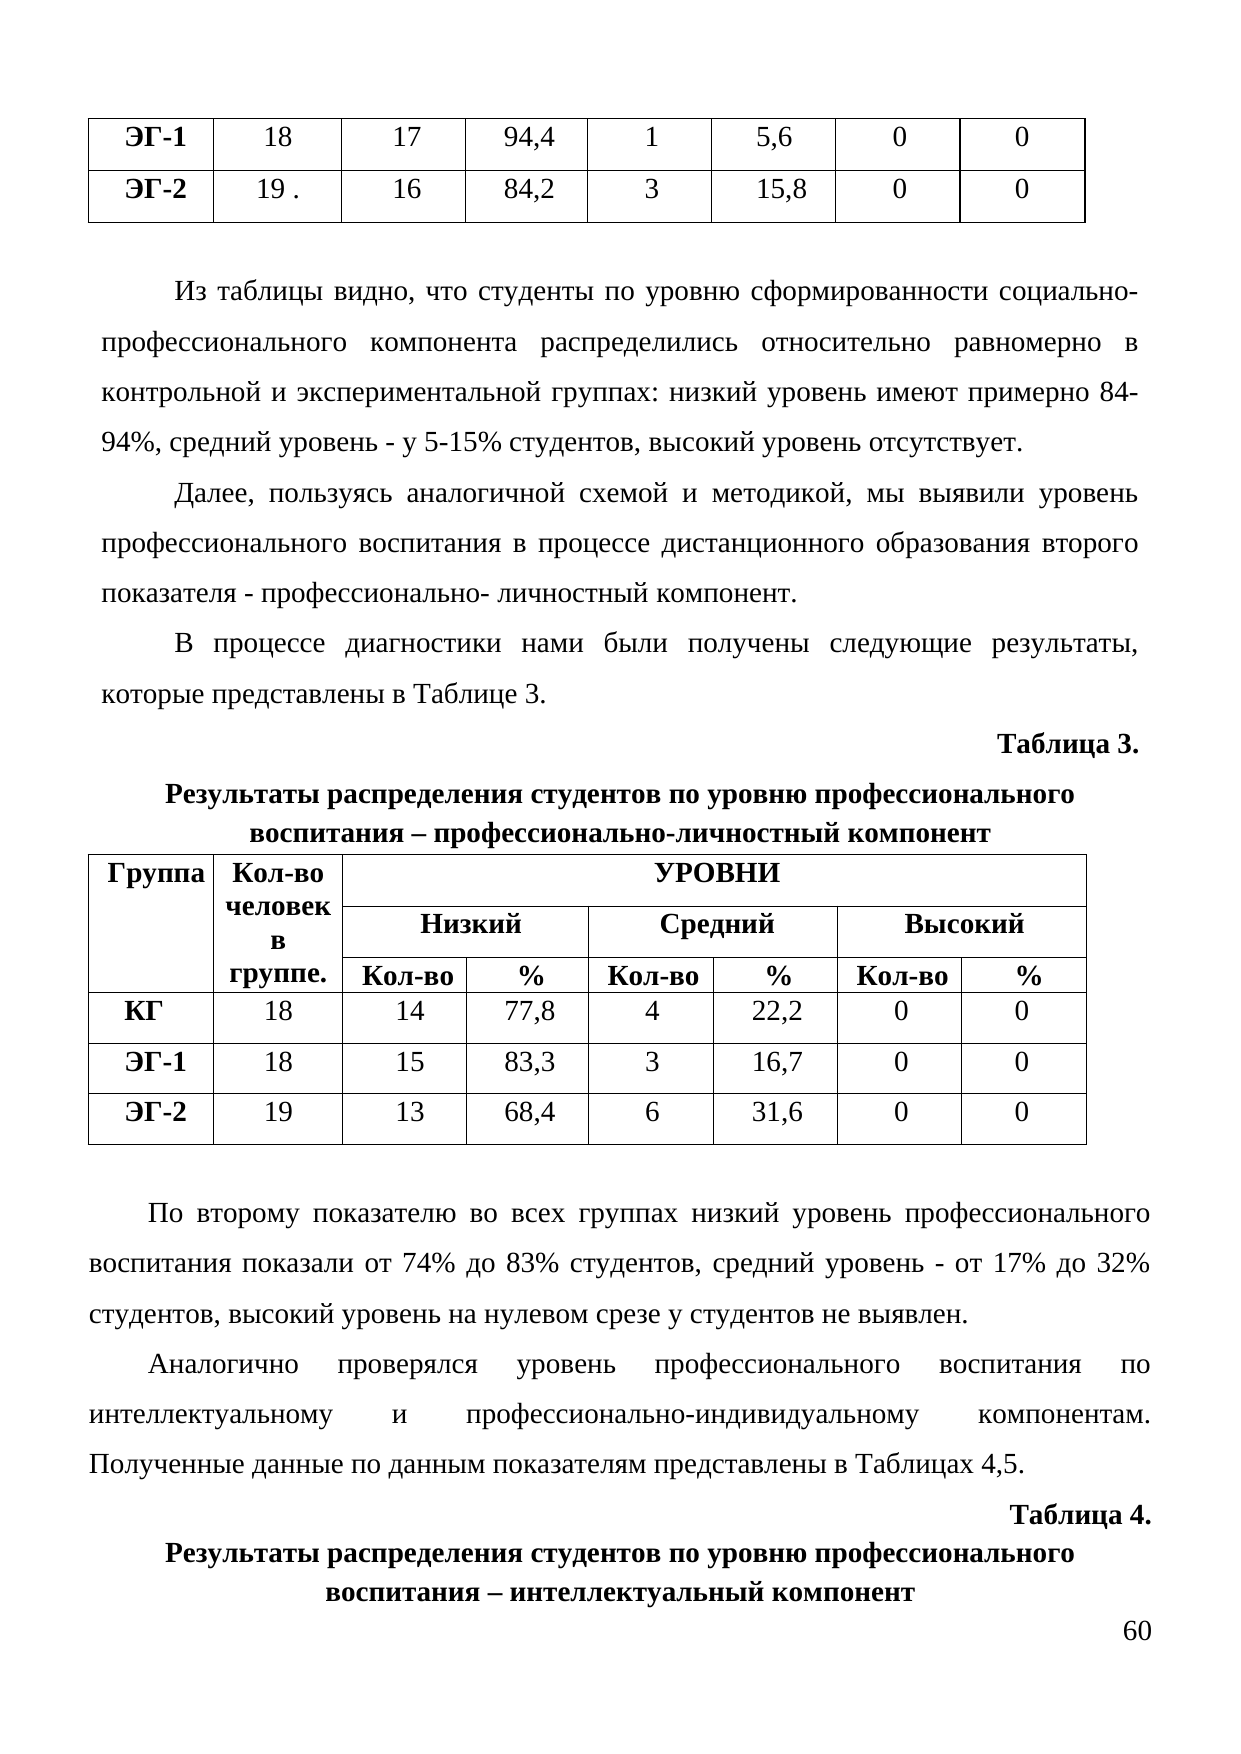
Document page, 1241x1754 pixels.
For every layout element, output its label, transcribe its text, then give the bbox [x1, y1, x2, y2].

table_cell 18 [214, 1044, 342, 1093]
text Далее, пользуясь аналогичной схемой и методикой, мы выявили уровень профессионального воспитания в процессе дистанционного образования второго показателя - профессионально- личностный компонент. [101, 475, 1139, 609]
text Таблица 4. [89, 1497, 1152, 1531]
table_cell % [962, 958, 1086, 992]
table_cell 0 [962, 1094, 1086, 1144]
text Из таблицы видно, что студенты по уровню сформированности социально-профессионального компонента распределились относительно равномерно в контрольной и экспериментальной группах: низкий уровень имеют примерно 84-94%, средний уровень - у 5-15% студентов, высокий уровень отсутствует. [101, 273, 1139, 458]
text Результаты распределения студентов по уровню профессионального воспитания – профессионально-личностный компонент [89, 777, 1152, 849]
text Результаты распределения студентов по уровню профессионального воспитания – интеллектуальный компонент [89, 1536, 1152, 1608]
table_cell Низкий [343, 907, 588, 957]
table_cell 19 [214, 1094, 342, 1144]
text По второму показателю во всех группах низкий уровень профессионального воспитания показали от 74% до 83% студентов, средний уровень - от 17% до 32% студентов, высокий уровень на нулевом срезе у студентов не выявлен. [89, 1195, 1152, 1329]
table_cell 14 [343, 993, 466, 1043]
table_header УРОВНИ [343, 855, 1086, 906]
table_cell Средний [589, 907, 837, 957]
table_cell ЭГ-2 [89, 171, 213, 222]
table_cell Кол-во [589, 958, 713, 992]
table_cell ЭГ-1 [89, 1044, 213, 1093]
table_cell Высокий [838, 907, 1086, 957]
table_cell 77,8 [467, 993, 588, 1043]
table_cell 6 [589, 1094, 713, 1144]
table_cell 15,8 [712, 171, 835, 222]
table_cell 84,2 [466, 171, 587, 222]
table_cell 15 [343, 1044, 466, 1093]
table_cell 0 [962, 993, 1086, 1043]
table_cell 0 [961, 171, 1084, 222]
table_cell 0 [962, 1044, 1086, 1093]
text В процессе диагностики нами были получены следующие результаты, которые представлены в Таблице 3. [101, 626, 1139, 709]
table_cell КГ [89, 993, 213, 1043]
table_cell 19 . [214, 171, 341, 222]
table_cell ЭГ-2 [89, 1094, 213, 1144]
table_cell 68,4 [467, 1094, 588, 1144]
table_cell 1 [588, 119, 711, 170]
table_cell Кол-во [838, 958, 961, 992]
table_cell 13 [343, 1094, 466, 1144]
table_cell 0 [961, 119, 1084, 170]
table_cell 5,6 [712, 119, 835, 170]
table_cell 0 [836, 119, 959, 170]
table_cell 4 [589, 993, 713, 1043]
table_cell 16 [342, 171, 465, 222]
table_cell 18 [214, 993, 342, 1043]
table_cell 0 [836, 171, 959, 222]
table_cell ЭГ-1 [89, 119, 213, 170]
table_cell % [714, 958, 837, 992]
table_header Группа [89, 855, 213, 992]
table_cell 18 [214, 119, 341, 170]
table_cell 3 [589, 1044, 713, 1093]
table_cell 0 [838, 993, 961, 1043]
table_cell 3 [588, 171, 711, 222]
table_cell 0 [838, 1094, 961, 1144]
table_cell % [467, 958, 588, 992]
table_header Кол-во человек в группе. [214, 855, 342, 992]
table_cell 31,6 [714, 1094, 837, 1144]
text Аналогично проверялся уровень профессионального воспитания по интеллектуальному и профессионально-индивидуальному компонентам. Полученные данные по данным показателям представлены в Таблицах 4,5. [89, 1346, 1152, 1480]
table_cell 94,4 [466, 119, 587, 170]
table_cell 0 [838, 1044, 961, 1093]
table_cell 16,7 [714, 1044, 837, 1093]
text Таблица 3. [101, 726, 1139, 760]
table_cell 83,3 [467, 1044, 588, 1093]
table_cell 17 [342, 119, 465, 170]
table_cell 22,2 [714, 993, 837, 1043]
table_cell Кол-во [343, 958, 466, 992]
